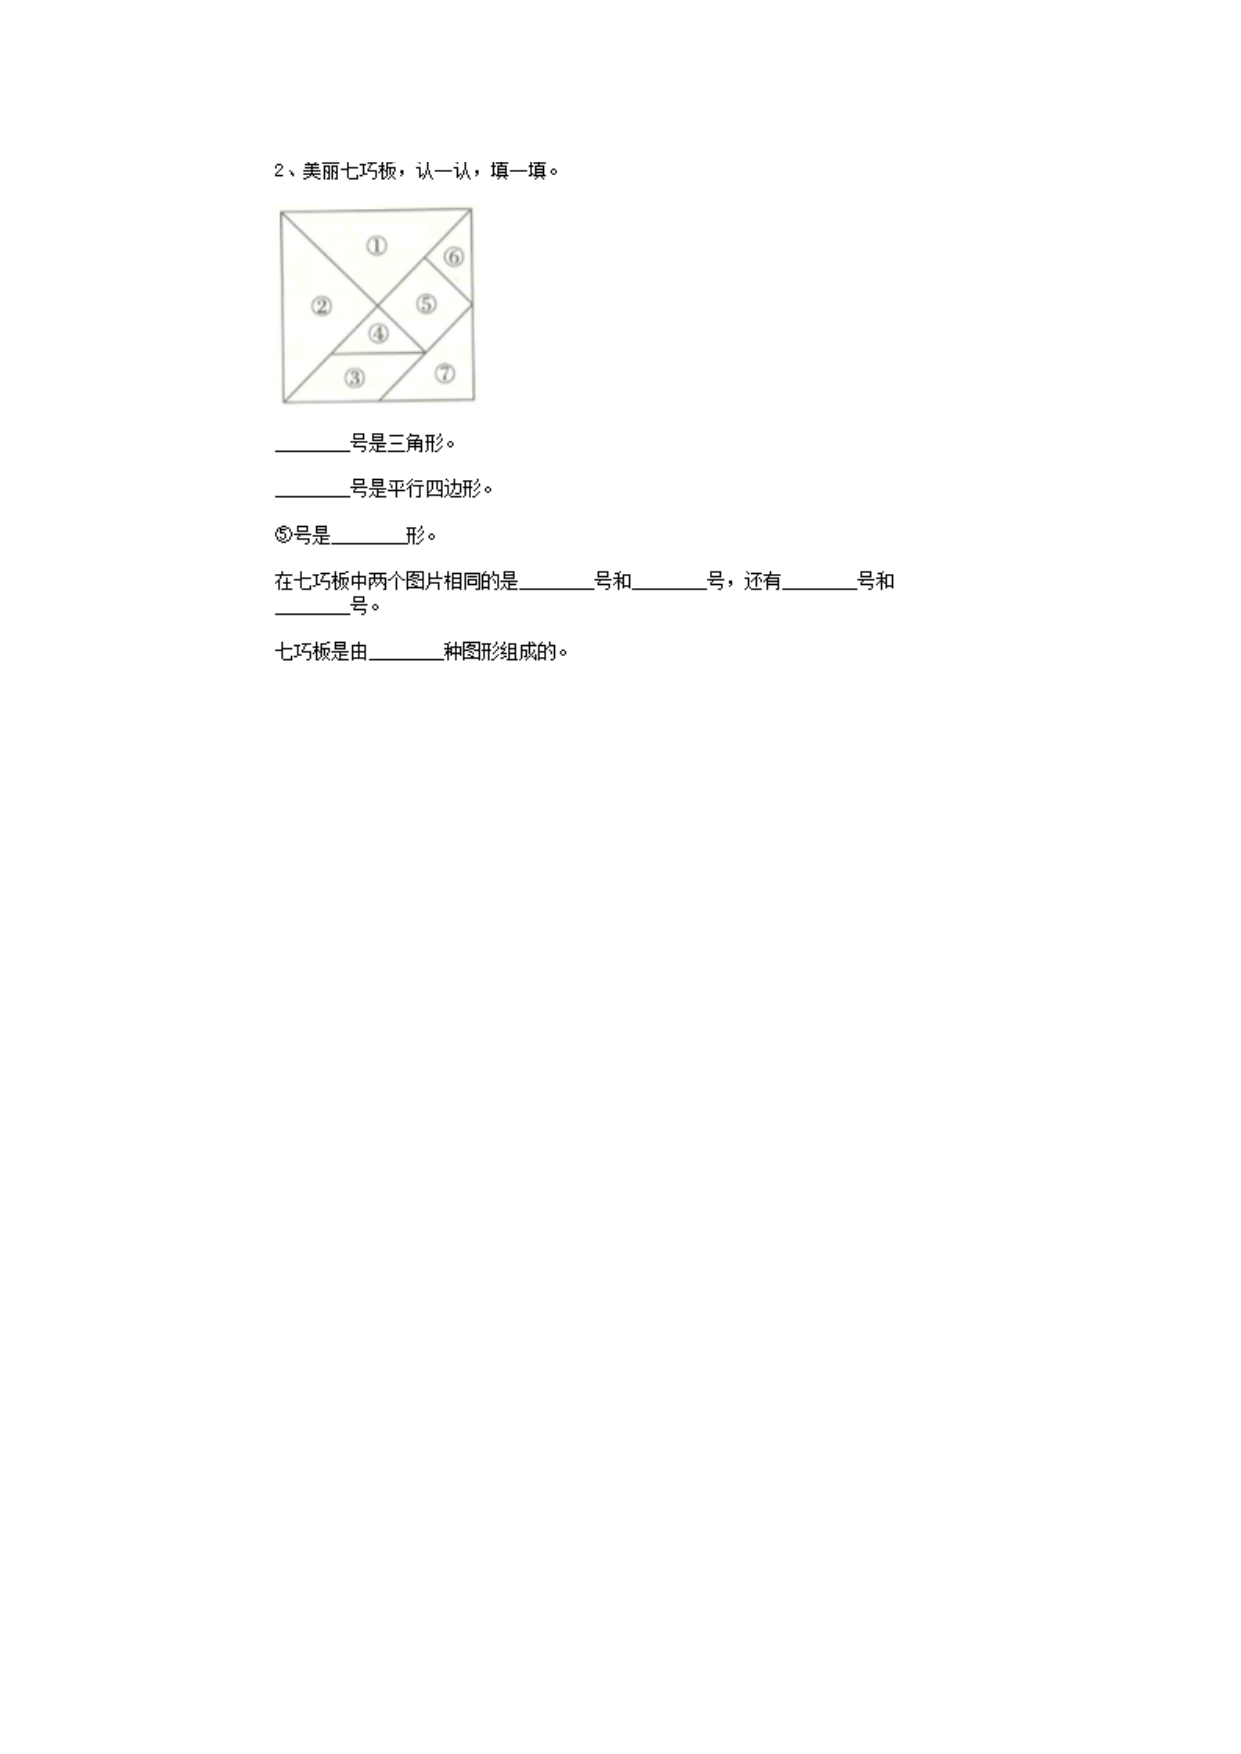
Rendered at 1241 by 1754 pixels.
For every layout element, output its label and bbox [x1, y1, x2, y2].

picture [241, 162, 999, 667]
